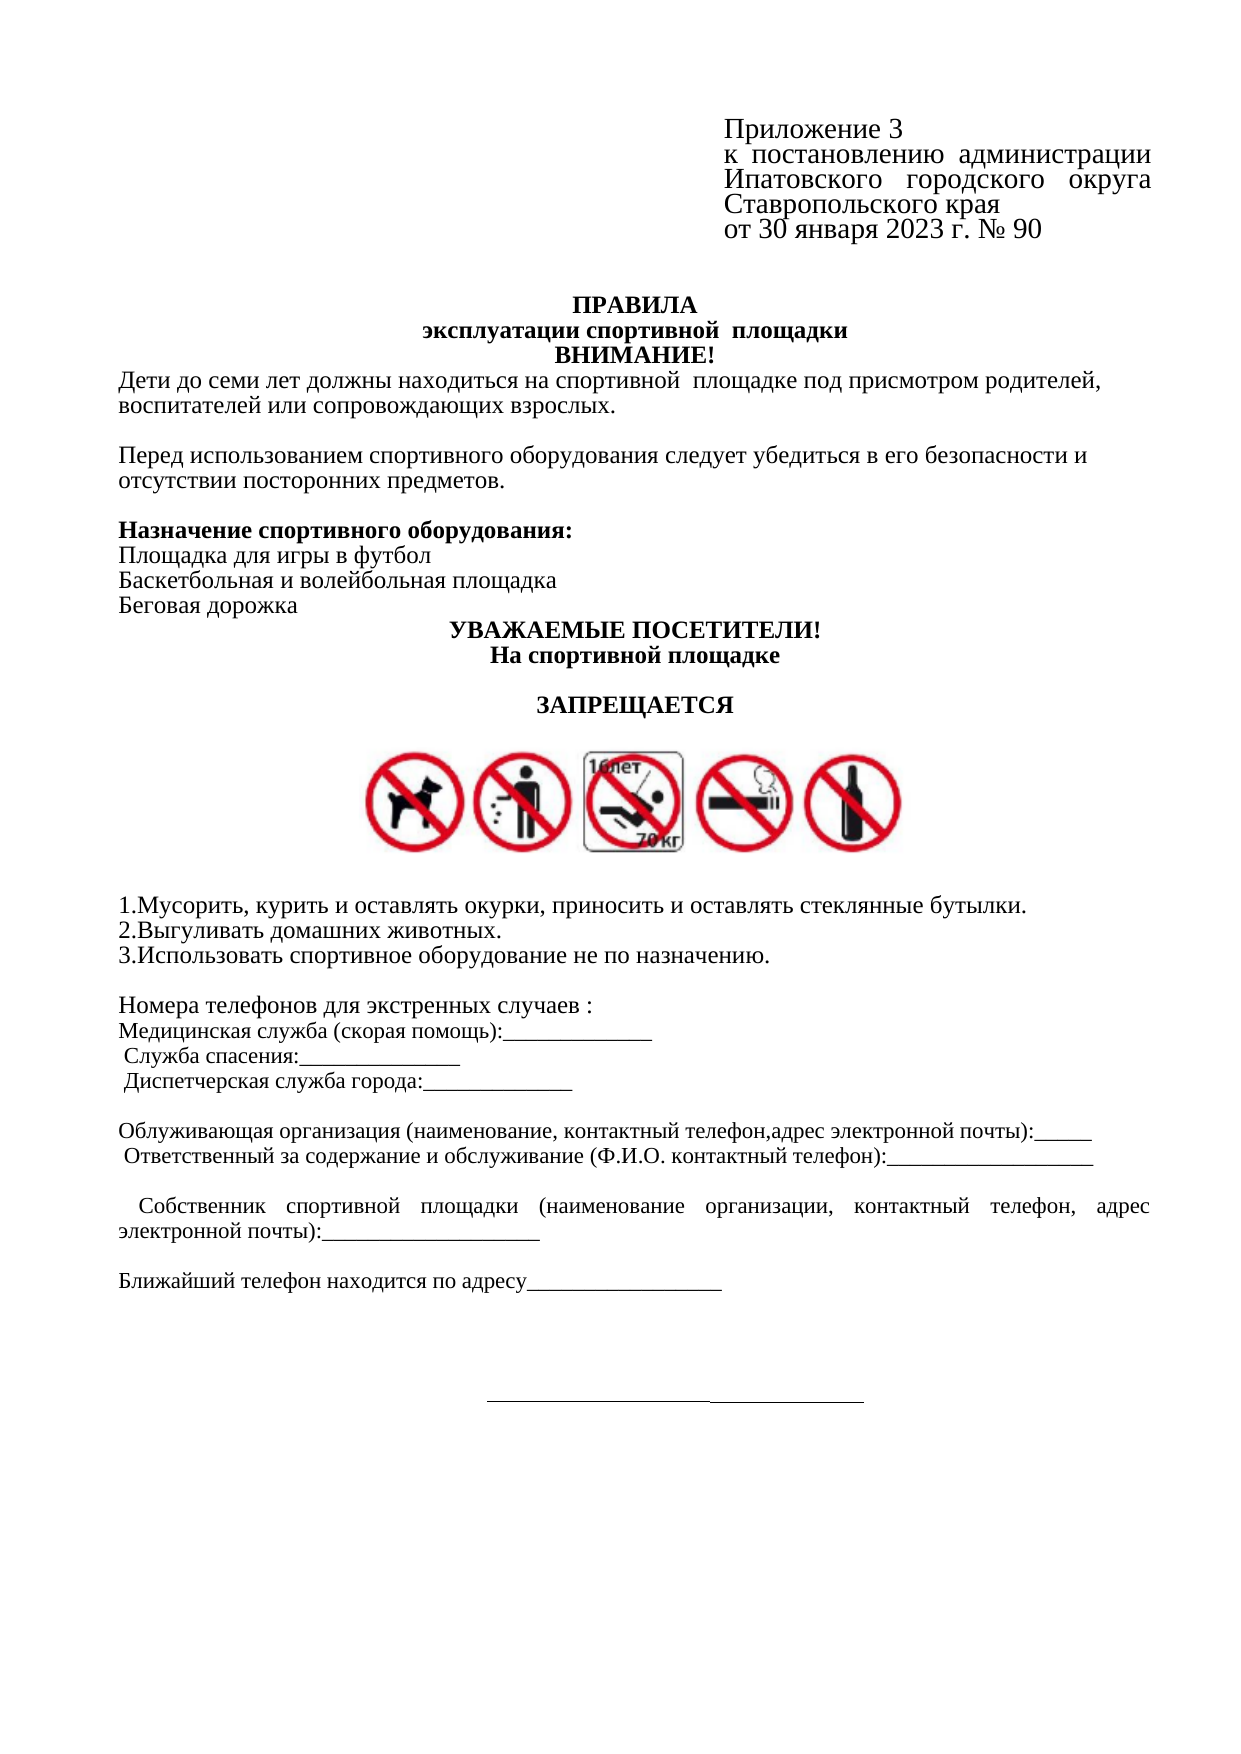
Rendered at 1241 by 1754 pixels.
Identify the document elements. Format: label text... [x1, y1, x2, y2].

picture [358, 747, 911, 865]
text от 30 января 2023 г. № 90 [723, 218, 1152, 243]
text Собственник спортивной площадки (наименование организации, контактный телефон, адрес электронной почты):___________________ [118, 1194, 1152, 1244]
text ВНИМАНИЕ! [118, 343, 1152, 368]
text Служба спасения:______________ [118, 1044, 1152, 1069]
text УВАЖАЕМЫЕ ПОСЕТИТЕЛИ! [118, 618, 1152, 643]
text Медицинская служба (скорая помощь):_____________ [118, 1019, 1152, 1044]
text Площадка для игры в футбол [118, 543, 1152, 568]
text Ближайший телефон находится по адресу_________________ [118, 1269, 1152, 1294]
text Дети до семи лет должны находиться на спортивной площадке под присмотром родителей, воспитателей или сопровождающих взрослых. Перед использованием спортивного оборудования следует убедиться в его безопасности и отсутствии посторонних предметов. Назначение спортивного оборудования: [118, 368, 1152, 543]
text ПРАВИЛА эксплуатации спортивной площадки [118, 293, 1152, 343]
text Баскетбольная и волейбольная площадка [118, 568, 1152, 593]
text Облуживающая организация (наименование, контактный телефон,адрес электронной почты):_____ [118, 1119, 1152, 1144]
text 1.Мусорить, курить и оставлять окурки, приносить и оставлять стеклянные бутылки. 2.Выгуливать домашних животных. 3.Использовать спортивное оборудование не по назначению. Номера телефонов для экстренных случаев : [118, 894, 1152, 1019]
text к постановлению администрации Ипатовского городского округа Ставропольского края [723, 143, 1152, 218]
text Приложение 3 [723, 118, 1152, 143]
text Диспетчерская служба города:_____________ [118, 1069, 1152, 1094]
text Беговая дорожка [118, 593, 1152, 618]
text На спортивной площадке ЗАПРЕЩАЕТСЯ [118, 643, 1152, 718]
text Ответственный за содержание и обслуживание (Ф.И.О. контактный телефон):__________________ [118, 1144, 1152, 1169]
